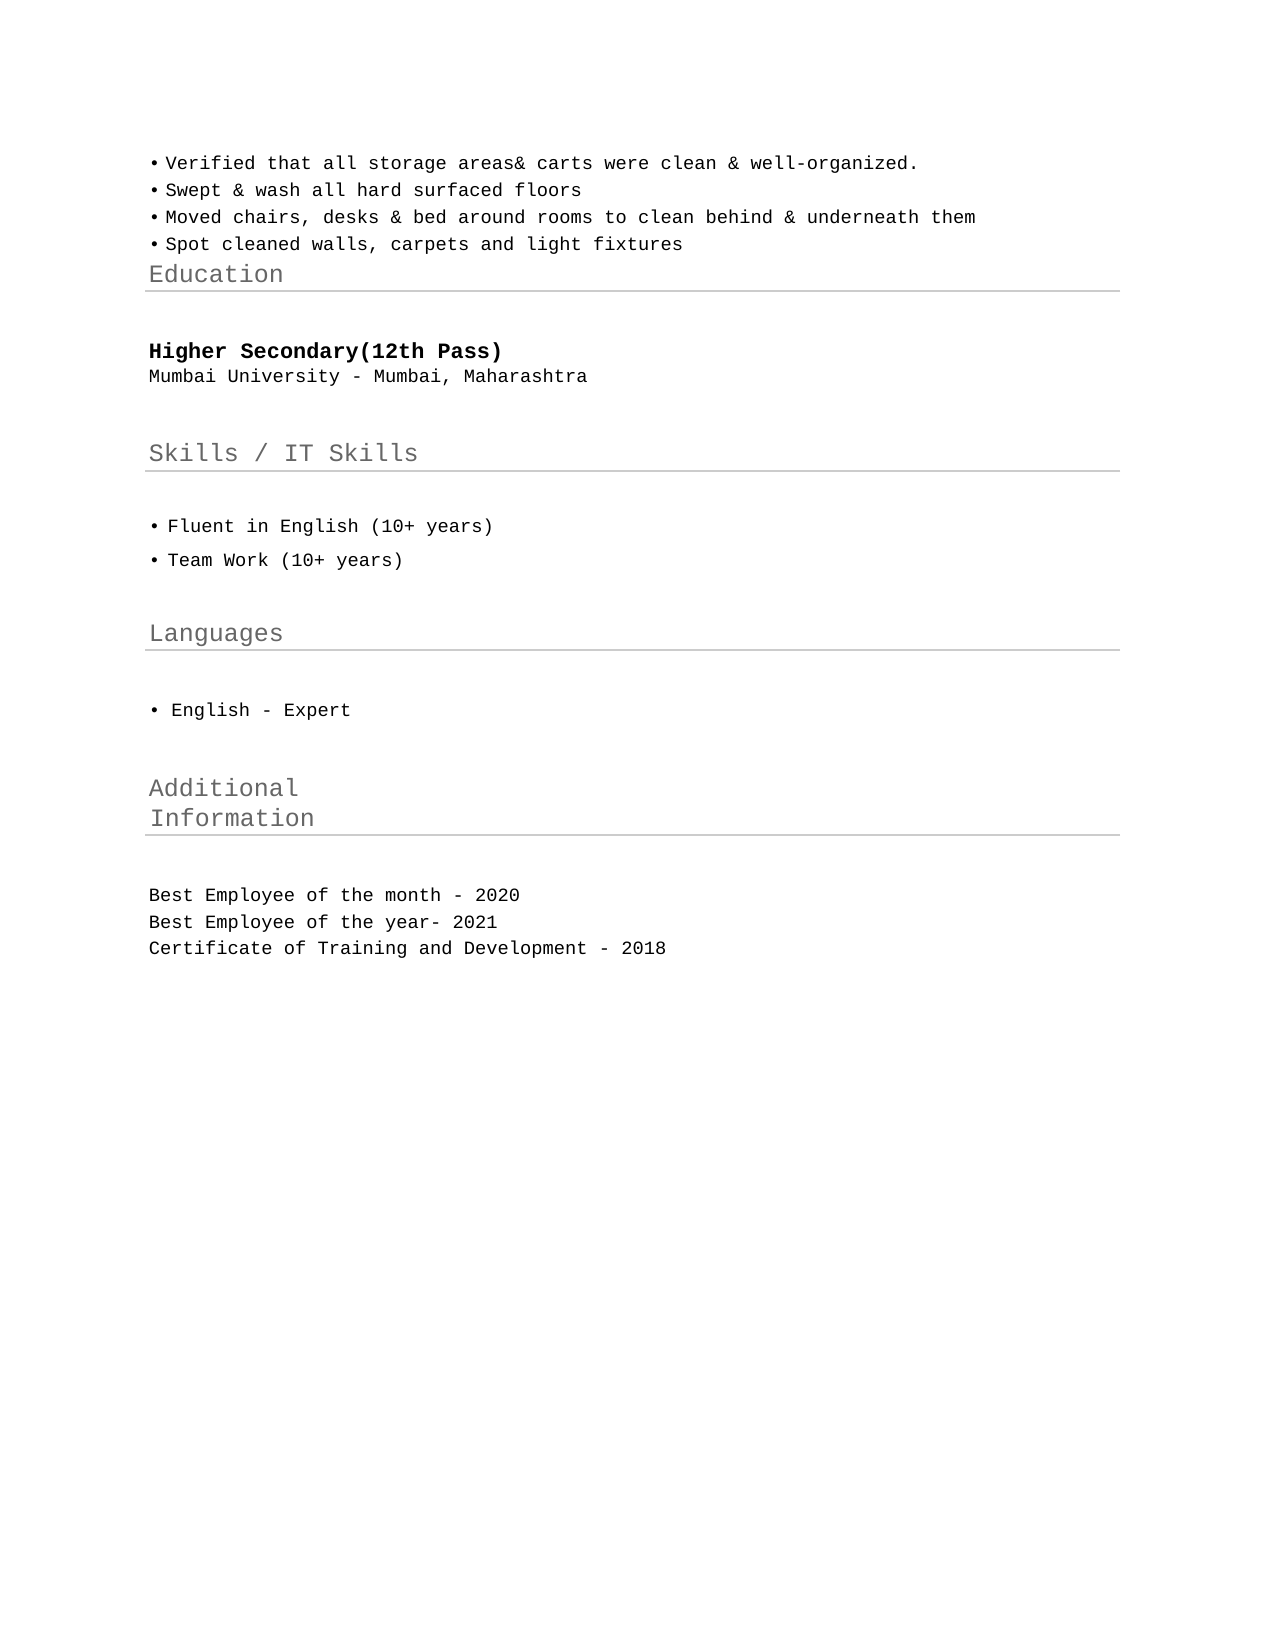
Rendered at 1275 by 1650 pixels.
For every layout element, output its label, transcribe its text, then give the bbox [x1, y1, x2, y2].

text Certificate of Training and Development - 2018 [148, 939, 1125, 960]
list Fluent in English (10+ years) [148, 517, 1125, 538]
list Moved chairs, desks & bed around rooms to clean behind & underneath them [148, 208, 1125, 229]
subtitle Skills / IT Skills [148, 441, 440, 469]
list Verified that all storage areas& carts were clean & well-organized. [148, 154, 1125, 175]
list Spot cleaned walls, carpets and light fixtures [148, 234, 1125, 256]
subtitle Additional Information [148, 775, 440, 833]
text Mumbai University - Mumbai, Maharashtra [148, 366, 1125, 388]
subtitle Languages [148, 620, 440, 648]
text Best Employee of the month - 2020 [148, 886, 1125, 907]
list Swept & wash all hard surfaced floors [148, 181, 1125, 202]
text Best Employee of the year- 2021 [148, 912, 1125, 934]
subtitle Education [148, 261, 440, 289]
text Higher Secondary(12th Pass) [148, 340, 1125, 365]
list Team Work (10+ years) [148, 550, 1125, 572]
text • English - Expert [148, 701, 1125, 722]
